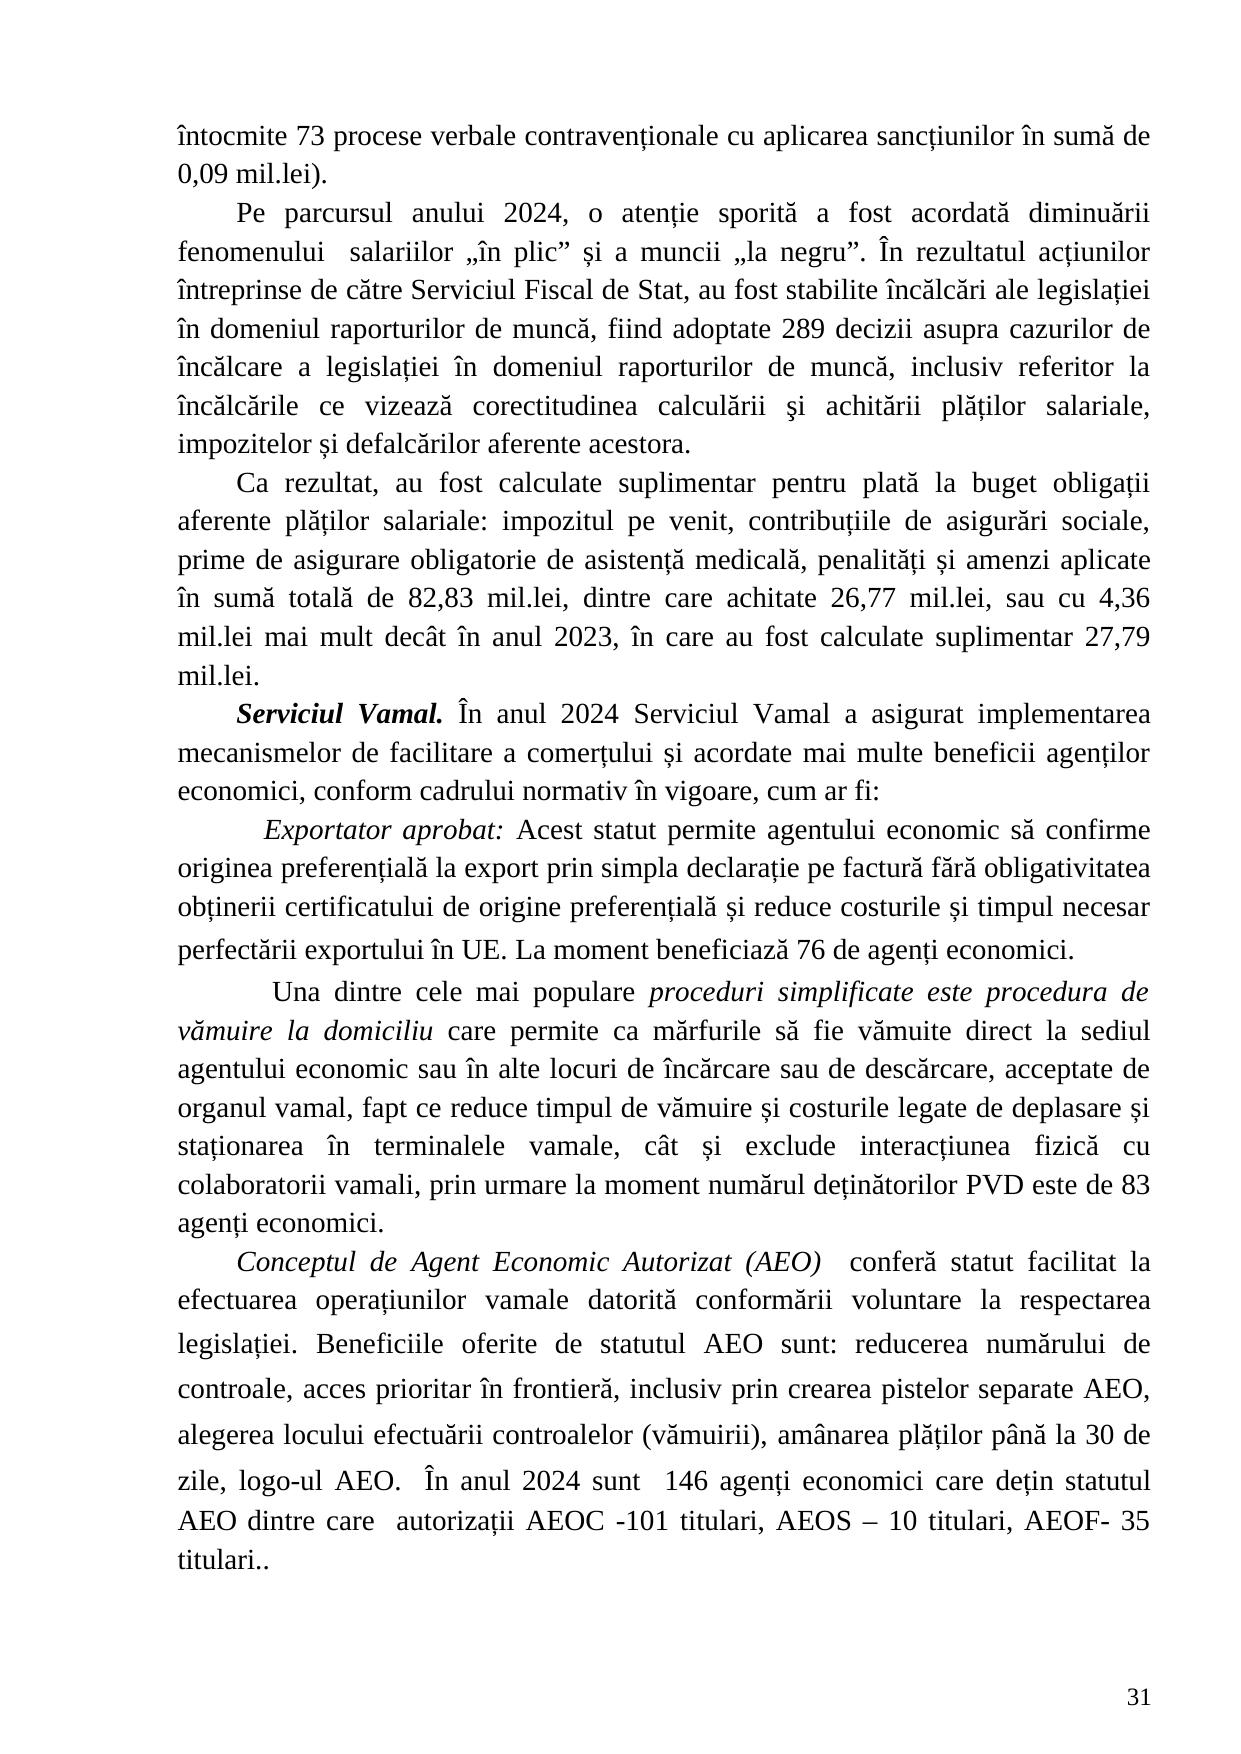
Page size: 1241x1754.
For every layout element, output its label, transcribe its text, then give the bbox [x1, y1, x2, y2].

text Serviciul Vamal. În anul 2024 Serviciul Vamal a asigurat implementarea mecanismelor de facilitare a comerțului și acordate mai multe beneficii agenților economici, conform cadrului normativ în vigoare, cum ar fi: [177, 696, 1152, 807]
text Ca rezultat, au fost calculate suplimentar pentru plată la buget obligații aferente plăților salariale: impozitul pe venit, contribuțiile de asigurări sociale, prime de asigurare obligatorie de asistență medicală, penalități și amenzi aplicate în sumă totală de 82,83 mil.lei, dintre care achitate 26,77 mil.lei, sau cu 4,36 mil.lei mai mult decât în anul 2023, în care au fost calculate suplimentar 27,79 mil.lei. [177, 465, 1152, 691]
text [177, 118, 1152, 190]
text Pe parcursul anului 2024, o atenție sporită a fost acordată diminuării fenomenului salariilor „în plic” și a muncii „la negru”. În rezultatul acțiunilor întreprinse de către Serviciul Fiscal de Stat, au fost stabilite încălcări ale legislației în domeniul raporturilor de muncă, fiind adoptate 289 decizii asupra cazurilor de încălcare a legislației în domeniul raporturilor de muncă, inclusiv referitor la încălcările ce vizează corectitudinea calculării şi achitării plăților salariale, impozitelor și defalcărilor aferente acestora. [177, 195, 1152, 460]
text Conceptul de Agent Economic Autorizat (AEO) conferă statut facilitat la efectuarea operațiunilor vamale datorită conformării voluntare la respectarea legislației. Beneficiile oferite de statutul AEO sunt: reducerea numărului de controale, acces prioritar în frontieră, inclusiv prin crearea pistelor separate AEO, alegerea locului efectuării controalelor (vămuirii), amânarea plăților până la 30 de zile, logo-ul AEO. În anul 2024 sunt 146 agenți economici care dețin statutul AEO dintre care autorizații AEOC -101 titulari, AEOS – 10 titulari, AEOF- 35 titulari.. [177, 1244, 1152, 1576]
text Exportator aprobat: Acest statut permite agentului economic să confirme originea preferențială la export prin simpla declarație pe factură fără obligativitatea obținerii certificatului de origine preferențială și reduce costurile și timpul necesar perfectării exportului în UE. La moment beneficiază 76 de agenți economici. [177, 812, 1152, 968]
text Una dintre cele mai populare proceduri simplificate este procedura de vămuire la domiciliu care permite ca mărfurile să fie vămuite direct la sediul agentului economic sau în alte locuri de încărcare sau de descărcare, acceptate de organul vamal, fapt ce reduce timpul de vămuire și costurile legate de deplasare și staționarea în terminalele vamale, cât și exclude interacțiunea fizică cu colaboratorii vamali, prin urmare la moment numărul deținătorilor PVD este de 83 agenți economici. [177, 974, 1152, 1239]
